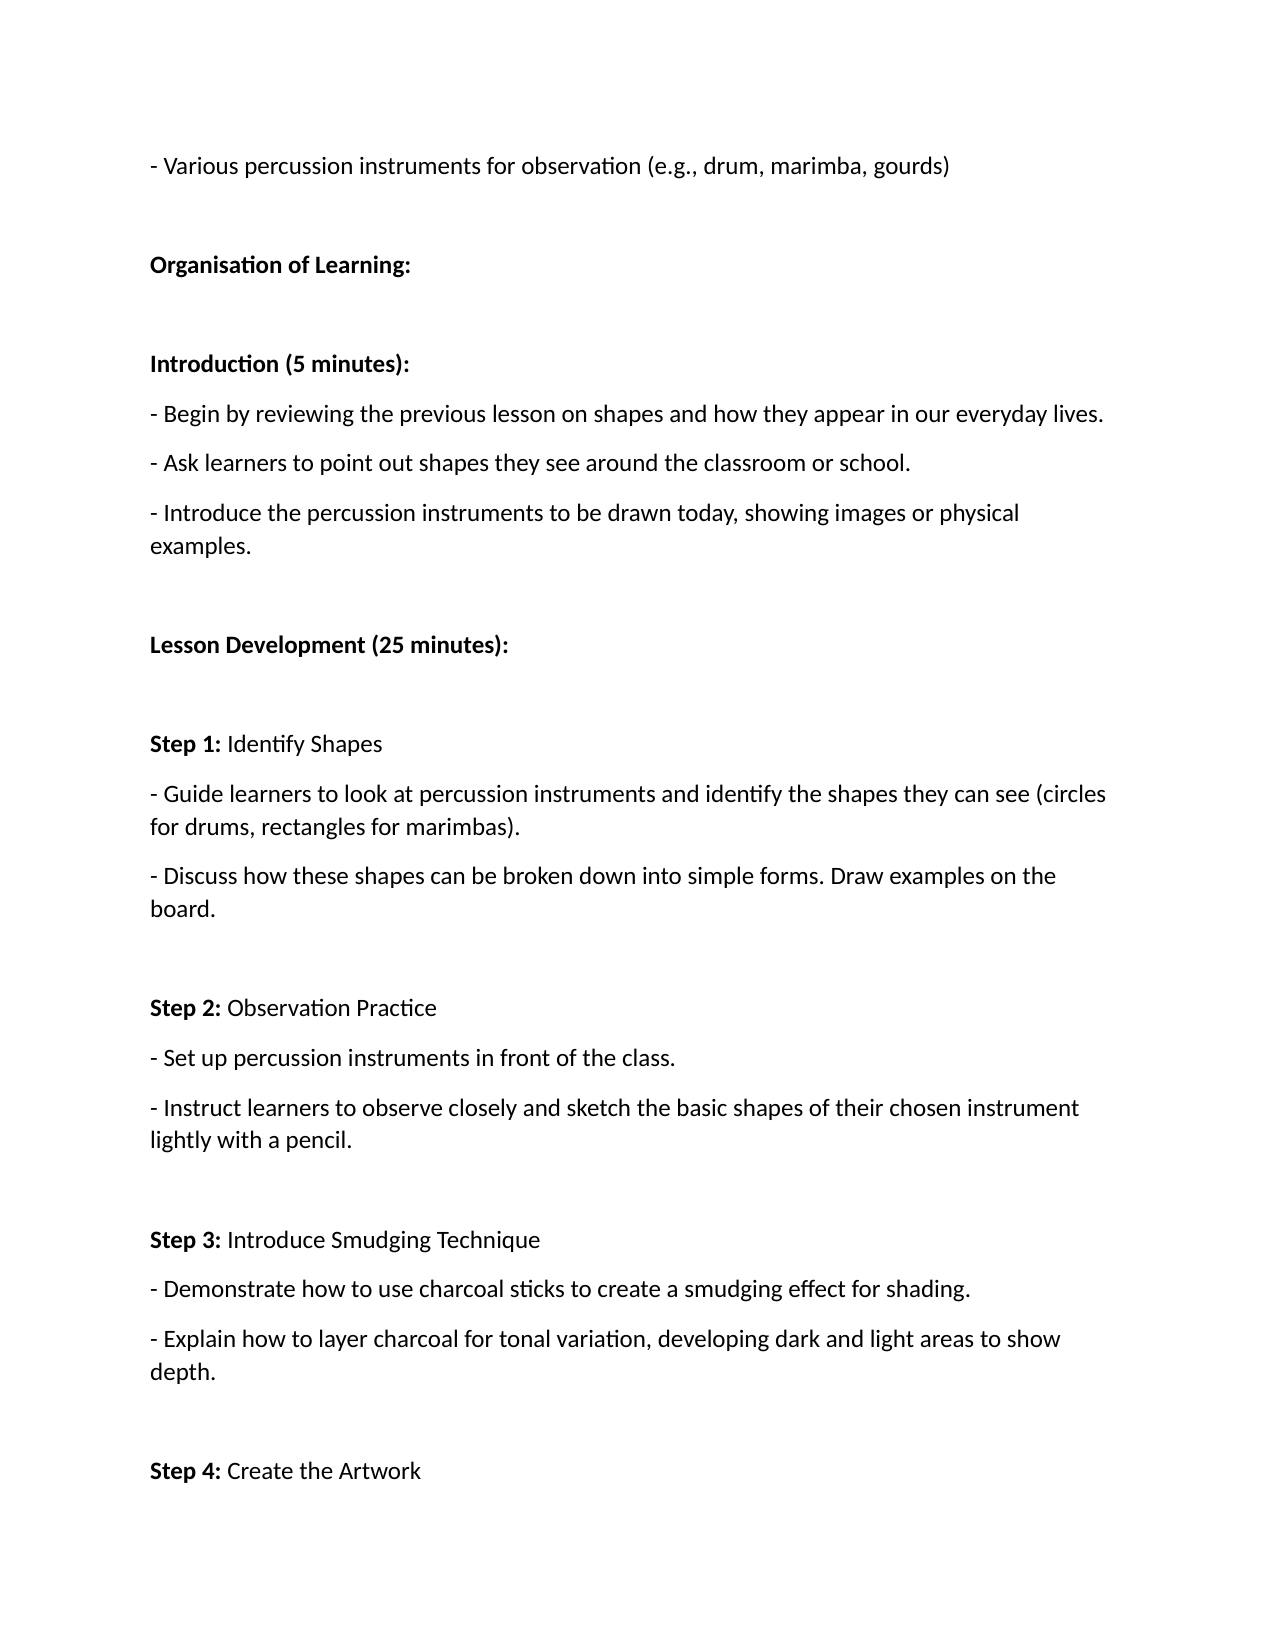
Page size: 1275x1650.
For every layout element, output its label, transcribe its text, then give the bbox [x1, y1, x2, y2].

text Step 3: Introduce Smudging Technique [150, 1224, 1125, 1254]
text Step 4: Create the Artwork [150, 1455, 1125, 1486]
text - Introduce the percussion instruments to be drawn today, showing images or physical examples. [150, 497, 1125, 561]
text Introduction (5 minutes): [150, 348, 1125, 379]
text - Begin by reviewing the previous lesson on shapes and how they appear in our everyday lives. [150, 398, 1125, 428]
text - Demonstrate how to use charcoal sticks to create a smudging effect for shading. [150, 1273, 1125, 1304]
text Organisation of Learning: [150, 249, 1125, 280]
text Lesson Development (25 minutes): [150, 629, 1125, 660]
text - Explain how to layer charcoal for tonal variation, developing dark and light areas to show depth. [150, 1323, 1125, 1386]
text Step 2: Observation Practice [150, 992, 1125, 1023]
text - Set up percussion instruments in front of the class. [150, 1042, 1125, 1073]
text - Instruct learners to observe closely and sketch the basic shapes of their chosen instrument lightly with a pencil. [150, 1092, 1125, 1155]
text Step 1: Identify Shapes [150, 728, 1125, 759]
text - Various percussion instruments for observation (e.g., drum, marimba, gourds) [150, 150, 1125, 181]
text - Ask learners to point out shapes they see around the classroom or school. [150, 447, 1125, 478]
text - Discuss how these shapes can be broken down into simple forms. Draw examples on the board. [150, 860, 1125, 924]
text - Guide learners to look at percussion instruments and identify the shapes they can see (circles for drums, rectangles for marimbas). [150, 778, 1125, 841]
